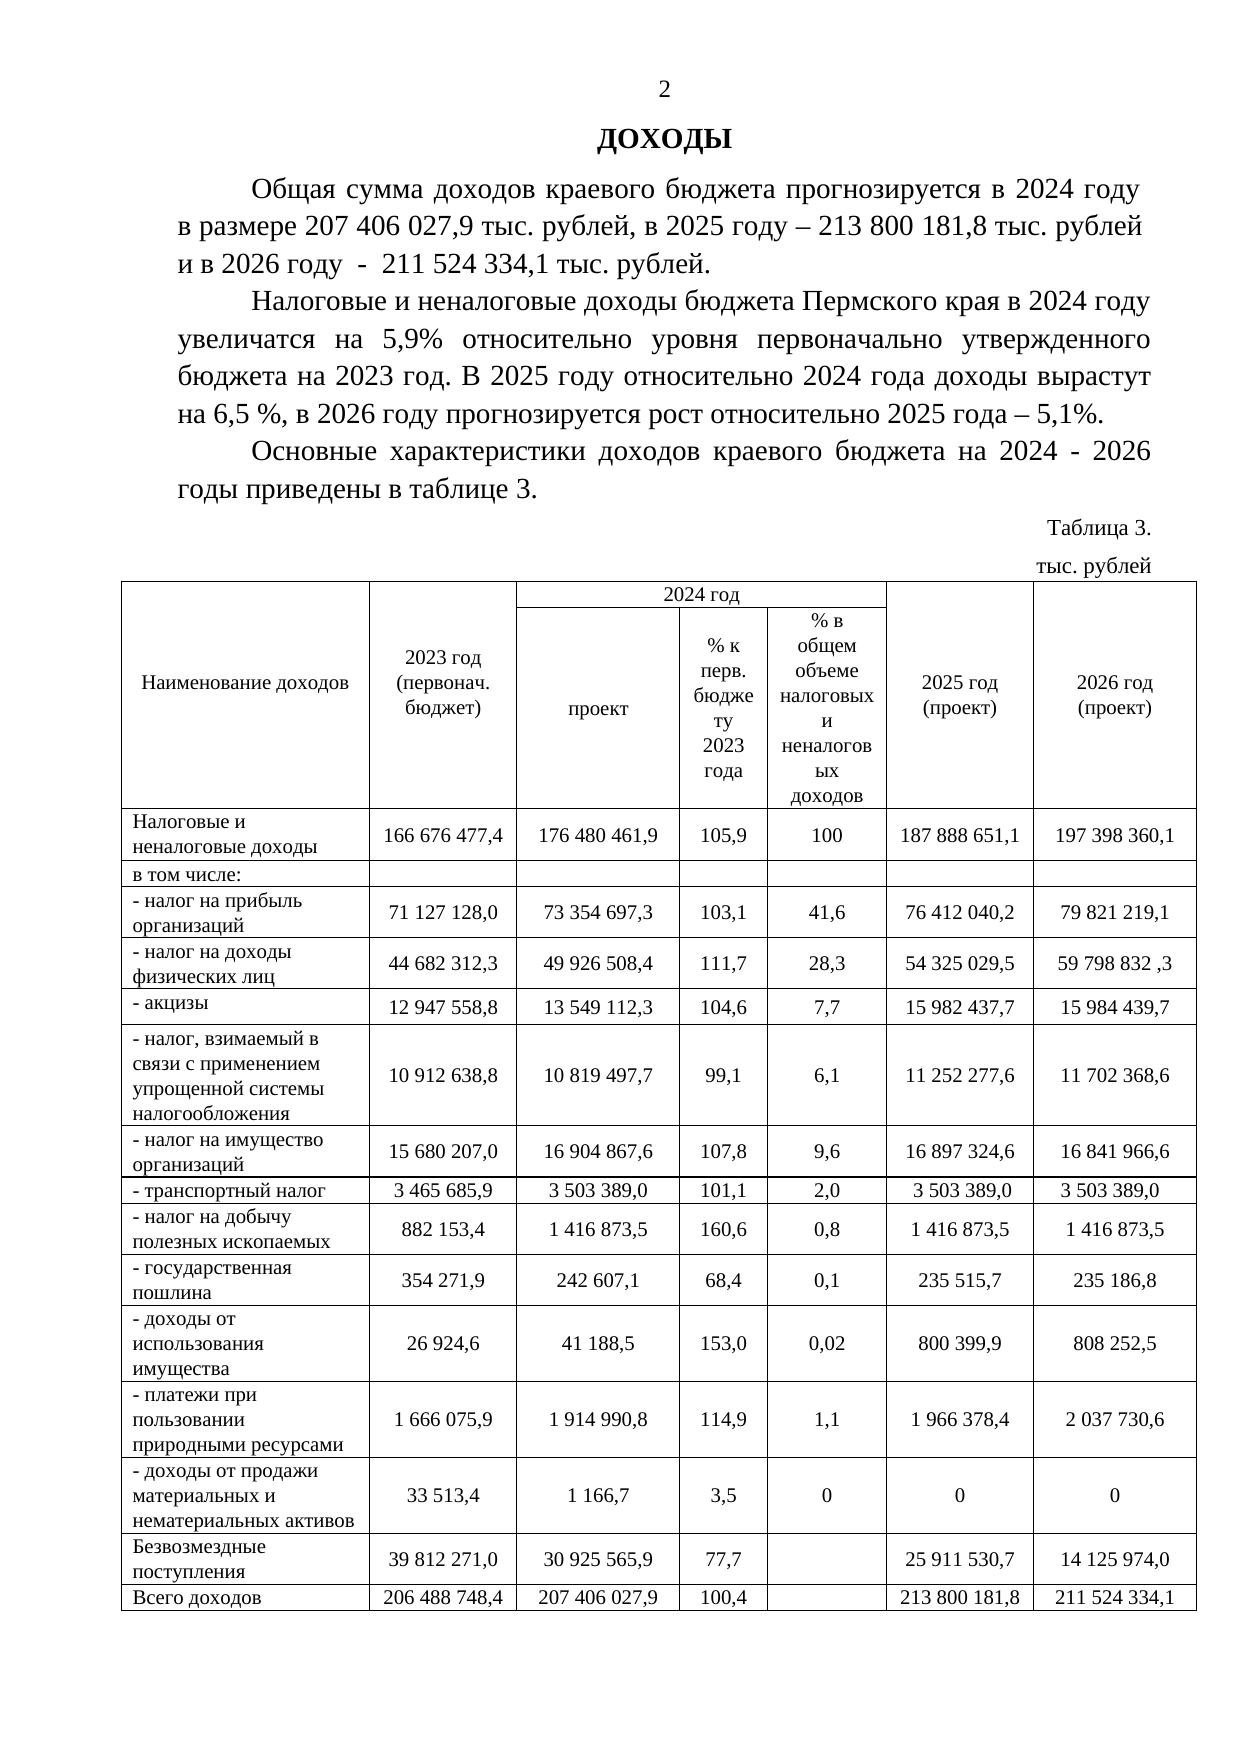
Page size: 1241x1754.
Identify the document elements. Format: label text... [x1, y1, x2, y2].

table_cell 235 186,8 [1034, 1255, 1196, 1304]
table_cell 11 252 277,6 [887, 1025, 1033, 1125]
table_cell - платежи при пользовании природными ресурсами [122, 1382, 369, 1457]
table_cell 0 [887, 1458, 1033, 1533]
table_cell [680, 861, 767, 886]
table_cell 197 398 360,1 [1034, 809, 1196, 860]
table_cell [768, 861, 886, 886]
table_cell 3 503 389,0 [517, 1178, 679, 1202]
table_cell 9,6 [768, 1126, 886, 1176]
text Налоговые и неналоговые доходы бюджета Пермского края в 2024 году увеличатся на 5,9% относительно уровня первоначально утвержденного бюджета на 2023 год. В 2025 году относительно 2024 года доходы вырастут на 6,5 %, в 2026 году прогнозируется рост относительно 2025 года – 5,1%. [177, 281, 1152, 431]
table_cell 2 037 730,6 [1034, 1382, 1196, 1457]
table_cell 16 897 324,6 [887, 1126, 1033, 1176]
table_cell 54 325 029,5 [887, 938, 1033, 988]
table_cell 26 924,6 [370, 1306, 516, 1381]
table_cell 10 819 497,7 [517, 1025, 679, 1125]
table_cell 76 412 040,2 [887, 887, 1033, 937]
table_cell 25 911 530,7 [887, 1534, 1033, 1584]
table_cell 41 188,5 [517, 1306, 679, 1381]
text тыс. рублей [177, 543, 1152, 581]
table_cell - налог на имущество организаций [122, 1126, 369, 1176]
table_cell 1 666 075,9 [370, 1382, 516, 1457]
table_cell 235 515,7 [887, 1255, 1033, 1304]
table_cell 14 125 974,0 [1034, 1534, 1196, 1584]
table_cell 808 252,5 [1034, 1306, 1196, 1381]
table_cell 30 925 565,9 [517, 1534, 679, 1584]
table_cell 15 984 439,7 [1034, 989, 1196, 1024]
table_cell 354 271,9 [370, 1255, 516, 1304]
table_cell 1 416 873,5 [1034, 1204, 1196, 1253]
table_cell [370, 861, 516, 886]
text Основные характеристики доходов краевого бюджета на 2024 - 2026 годы приведены в таблице 3. [177, 431, 1152, 506]
table_header 2025 год (проект) [887, 582, 1033, 808]
table_cell Налоговые и неналоговые доходы [122, 809, 369, 860]
table_cell 10 912 638,8 [370, 1025, 516, 1125]
table_cell - налог на доходы физических лиц [122, 938, 369, 988]
table_cell 242 607,1 [517, 1255, 679, 1304]
table_cell 68,4 [680, 1255, 767, 1304]
table_cell 16 841 966,6 [1034, 1126, 1196, 1176]
table_cell 28,3 [768, 938, 886, 988]
table_cell 49 926 508,4 [517, 938, 679, 988]
table_cell 7,7 [768, 989, 886, 1024]
table_cell 13 549 112,3 [517, 989, 679, 1024]
text ДОХОДЫ [177, 118, 1152, 156]
table_cell 153,0 [680, 1306, 767, 1381]
table_cell 213 800 181,8 [887, 1585, 1033, 1610]
table_cell - транспортный налог [122, 1178, 369, 1202]
table_cell 73 354 697,3 [517, 887, 679, 937]
table_cell 16 904 867,6 [517, 1126, 679, 1176]
table_cell 105,9 [680, 809, 767, 860]
table_cell 1 416 873,5 [517, 1204, 679, 1253]
table_cell [887, 861, 1033, 886]
table_cell 3 503 389,0 [887, 1178, 1033, 1202]
table_cell 2,0 [768, 1178, 886, 1202]
table_cell 800 399,9 [887, 1306, 1033, 1381]
table_cell 101,1 [680, 1178, 767, 1202]
table_cell 107,8 [680, 1126, 767, 1176]
table_cell проект [517, 608, 679, 808]
table_header 2026 год (проект) [1034, 582, 1196, 808]
table_cell 71 127 128,0 [370, 887, 516, 937]
table_cell 59 798 832 ,3 [1034, 938, 1196, 988]
table_cell 3,5 [680, 1458, 767, 1533]
table_cell - налог на прибыль организаций [122, 887, 369, 937]
table_cell [768, 1534, 886, 1584]
table_cell 3 503 389,0 [1034, 1178, 1196, 1202]
table_cell 6,1 [768, 1025, 886, 1125]
table_cell 99,1 [680, 1025, 767, 1125]
table_cell 0 [768, 1458, 886, 1533]
table_cell 1 914 990,8 [517, 1382, 679, 1457]
table_cell [768, 1585, 886, 1610]
table_cell % в общем объеме налоговых и неналоговых доходов [768, 608, 886, 808]
table_cell 206 488 748,4 [370, 1585, 516, 1610]
table_cell 15 680 207,0 [370, 1126, 516, 1176]
table_cell 11 702 368,6 [1034, 1025, 1196, 1125]
text Таблица 3. [177, 506, 1152, 543]
table_cell 882 153,4 [370, 1204, 516, 1253]
table_cell 114,9 [680, 1382, 767, 1457]
table_cell 0,02 [768, 1306, 886, 1381]
text Общая сумма доходов краевого бюджета прогнозируется в 2024 году в размере 207 406 027,9 тыс. рублей, в 2025 году – 213 800 181,8 тыс. рублей и в 2026 году - 211 524 334,1 тыс. рублей. [177, 168, 1152, 281]
table_cell 211 524 334,1 [1034, 1585, 1196, 1610]
table_cell в том числе: [122, 861, 369, 886]
table_header 2024 год [517, 582, 886, 607]
table_cell 100,4 [680, 1585, 767, 1610]
table_cell 33 513,4 [370, 1458, 516, 1533]
table_cell 103,1 [680, 887, 767, 937]
table_cell 1 416 873,5 [887, 1204, 1033, 1253]
table_cell - доходы от продажи материальных и нематериальных активов [122, 1458, 369, 1533]
table_cell - налог, взимаемый в связи с применением упрощенной системы налогообложения [122, 1025, 369, 1125]
table_cell % к перв. бюджету 2023 года [680, 608, 767, 808]
table_cell 3 465 685,9 [370, 1178, 516, 1202]
table_cell 176 480 461,9 [517, 809, 679, 860]
table_cell - государственная пошлина [122, 1255, 369, 1304]
table_cell 44 682 312,3 [370, 938, 516, 988]
table_cell 39 812 271,0 [370, 1534, 516, 1584]
table_cell Безвозмездные поступления [122, 1534, 369, 1584]
table_cell 79 821 219,1 [1034, 887, 1196, 937]
table_cell 207 406 027,9 [517, 1585, 679, 1610]
table_header Наименование доходов [122, 582, 369, 808]
table_cell 166 676 477,4 [370, 809, 516, 860]
table_cell - доходы от использования имущества [122, 1306, 369, 1381]
table_cell - налог на добычу полезных ископаемых [122, 1204, 369, 1253]
table_cell 0 [1034, 1458, 1196, 1533]
table_cell 1 966 378,4 [887, 1382, 1033, 1457]
table_cell 0,8 [768, 1204, 886, 1253]
table_cell [1034, 861, 1196, 886]
table_cell 100 [768, 809, 886, 860]
table_cell 1 166,7 [517, 1458, 679, 1533]
table_cell 0,1 [768, 1255, 886, 1304]
table_header 2023 год (первонач. бюджет) [370, 582, 516, 808]
table_cell 104,6 [680, 989, 767, 1024]
table_cell 187 888 651,1 [887, 809, 1033, 860]
table_cell 1,1 [768, 1382, 886, 1457]
table_cell - акцизы [122, 989, 369, 1024]
table_cell 12 947 558,8 [370, 989, 516, 1024]
table_cell 77,7 [680, 1534, 767, 1584]
table_cell 41,6 [768, 887, 886, 937]
table_cell Всего доходов [122, 1585, 369, 1610]
table_cell [517, 861, 679, 886]
table_cell 111,7 [680, 938, 767, 988]
table_cell 160,6 [680, 1204, 767, 1253]
table_cell 15 982 437,7 [887, 989, 1033, 1024]
